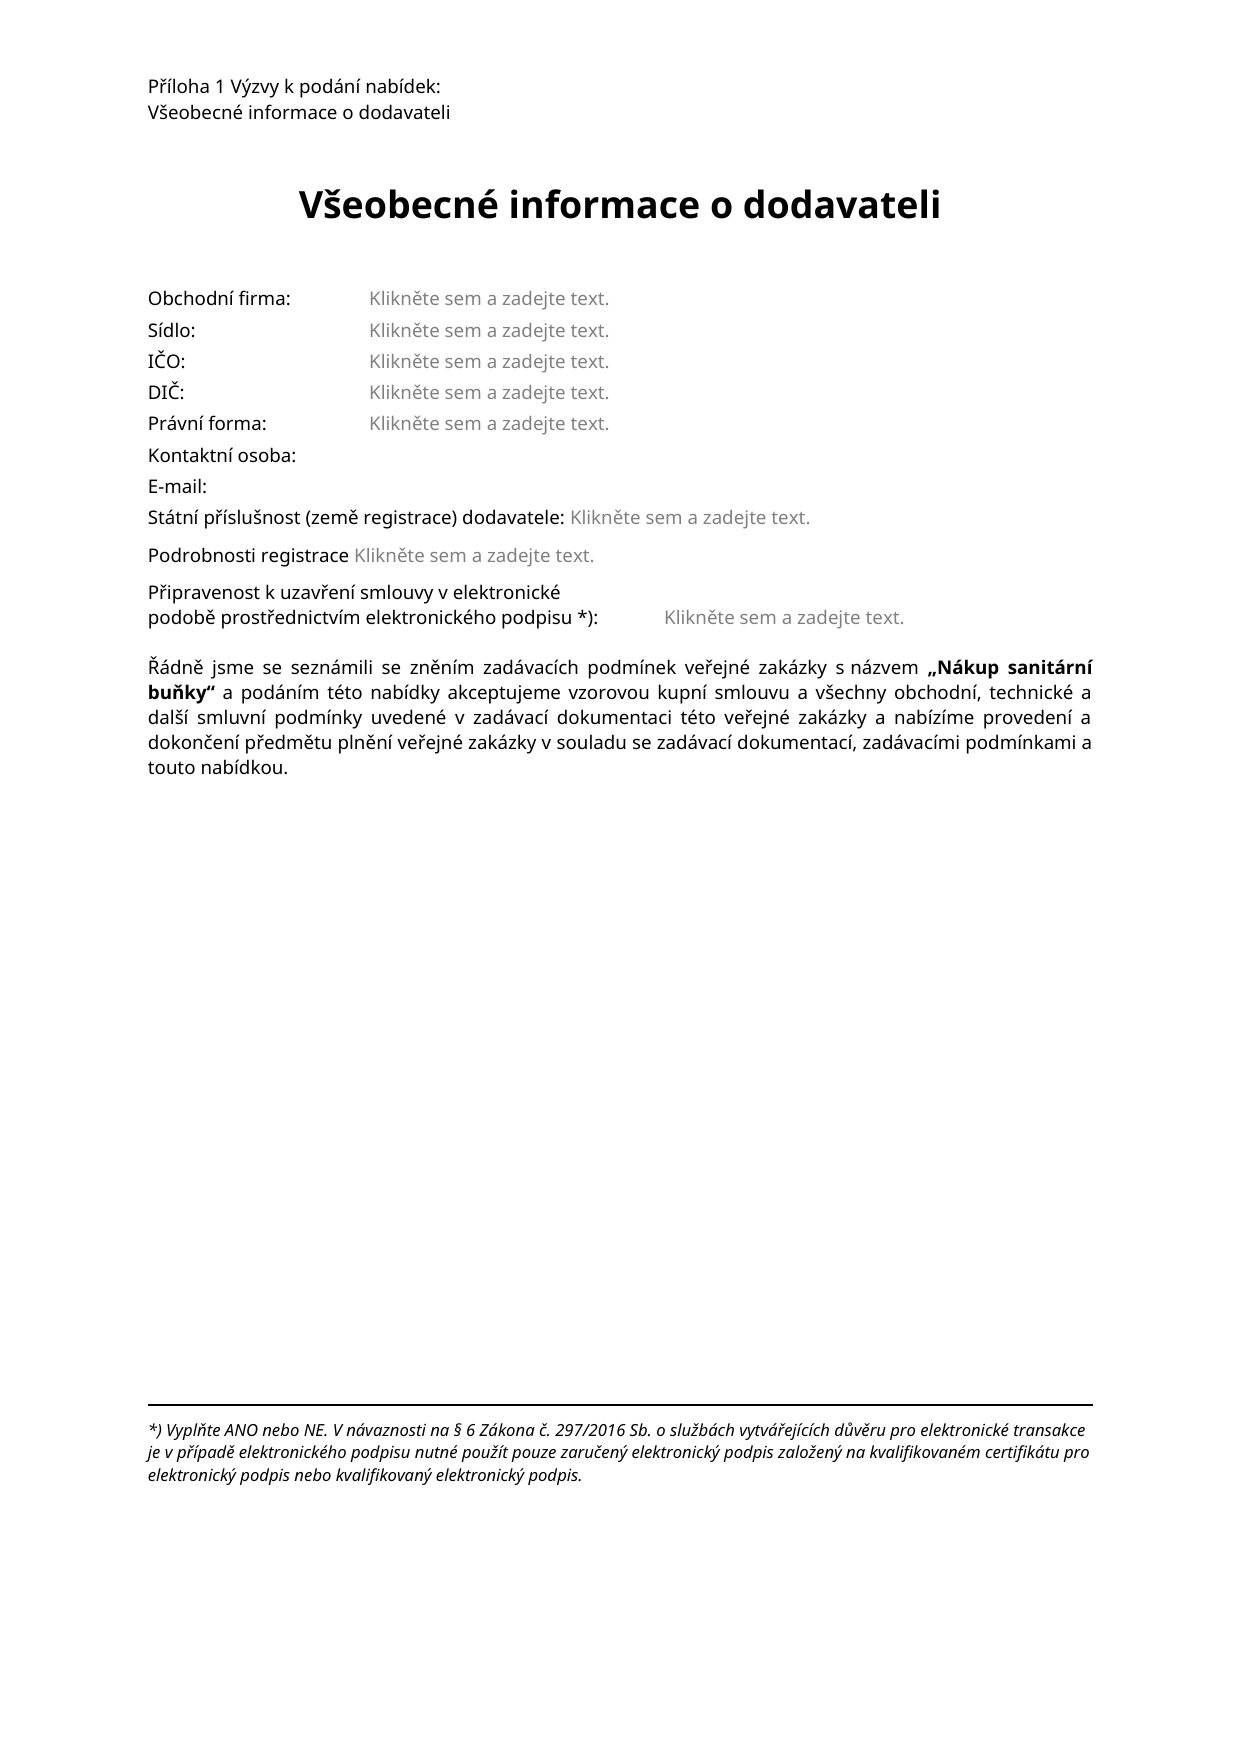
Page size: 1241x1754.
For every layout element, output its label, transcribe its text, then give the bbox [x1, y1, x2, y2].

text Kontaktní osoba: [148, 442, 1093, 467]
text Řádně jsme se seznámili se zněním zadávacích podmínek veřejné zakázky s názvem „Nákup sanitární buňky“ a podáním této nabídky akceptujeme vzorovou kupní smlouvu a všechny obchodní, technické a další smluvní podmínky uvedené v zadávací dokumentaci této veřejné zakázky a nabízíme provedení a dokončení předmětu plnění veřejné zakázky v souladu se zadávací dokumentací, zadávacími podmínkami a touto nabídkou. [148, 654, 1093, 779]
text Podrobnosti registrace [148, 542, 1093, 567]
text IČO: [148, 348, 1093, 373]
text Státní příslušnost (země registrace) dodavatele: [148, 504, 1093, 529]
title Všeobecné informace o dodavateli [148, 178, 1093, 229]
text *) Vyplňte ANO nebo NE. V návaznosti na § 6 Zákona č. 297/2016 Sb. o službách vytvářejících důvěru pro elektronické transakce je v případě elektronického podpisu nutné použít pouze zaručený elektronický podpis založený na kvalifikovaném certifikátu pro elektronický podpis nebo kvalifikovaný elektronický podpis. [148, 1418, 1093, 1486]
text Obchodní firma: [148, 286, 1093, 311]
text Právní forma: [148, 411, 1093, 436]
text Sídlo: [148, 317, 1093, 342]
text Připravenost k uzavření smlouvy v elektronické [148, 579, 1093, 604]
text E-mail: [148, 473, 1093, 498]
text podobě prostřednictvím elektronického podpisu *): [148, 604, 1093, 629]
text DIČ: [148, 379, 1093, 404]
